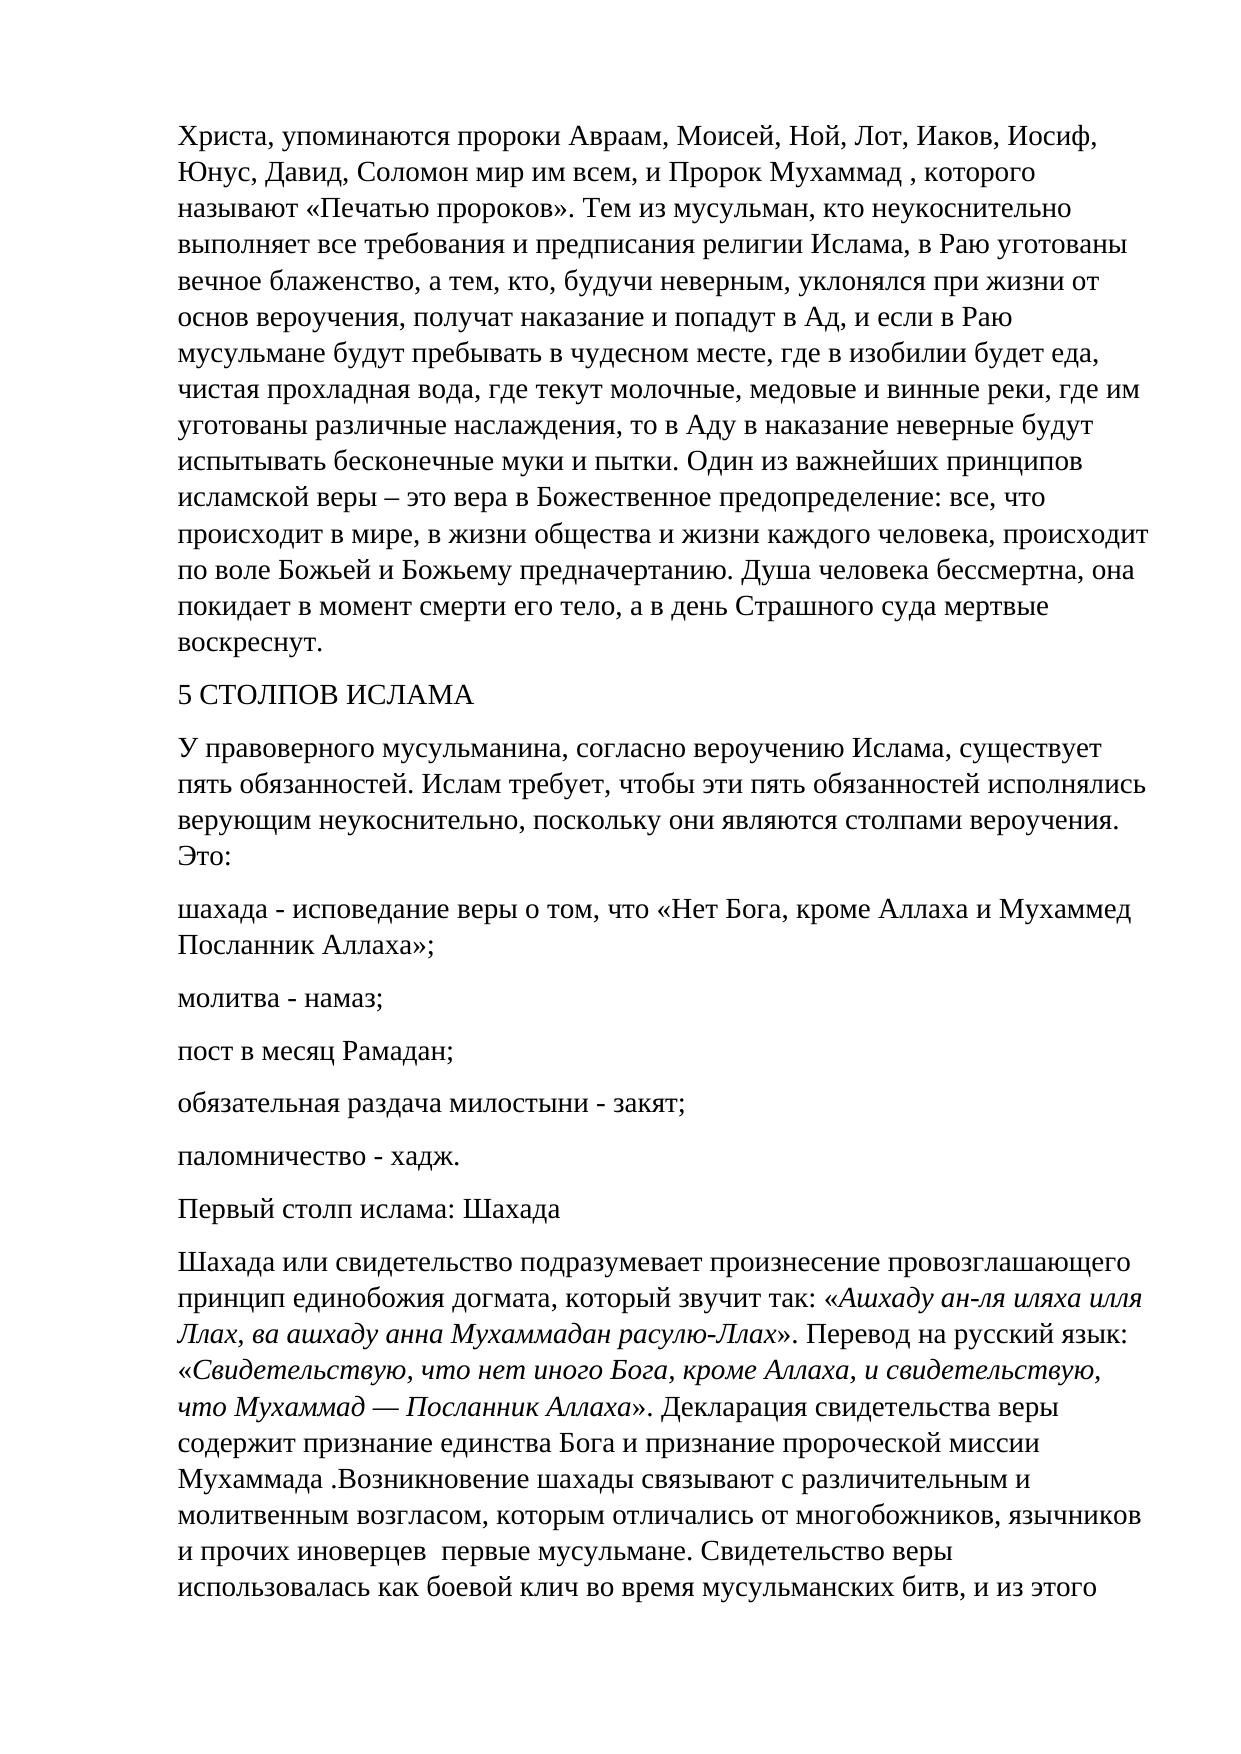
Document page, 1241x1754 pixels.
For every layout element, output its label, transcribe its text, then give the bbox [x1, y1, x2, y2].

text Первый столп ислама: Шахада [177, 1191, 1152, 1225]
text пост в месяц Рамадан; [177, 1033, 1152, 1066]
text У правоверного мусульманина, согласно вероучению Ислама, существует пять обязанностей. Ислам требует, чтобы эти пять обязанностей исполнялись верующим неукоснительно, поскольку они являются столпами вероучения. Это: [177, 730, 1152, 872]
text обязательная раздача милостыни - закят; [177, 1086, 1152, 1119]
text паломничество - хадж. [177, 1138, 1152, 1172]
text молитва - намаз; [177, 980, 1152, 1013]
text 5 СТОЛПОВ ИСЛАМА [177, 677, 1152, 711]
text шахада - исповедание веры о том, что «Нет Бога, кроме Аллаха и Мухаммед Посланник Аллаха»; [177, 891, 1152, 961]
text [177, 118, 1152, 658]
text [177, 1244, 1152, 1603]
